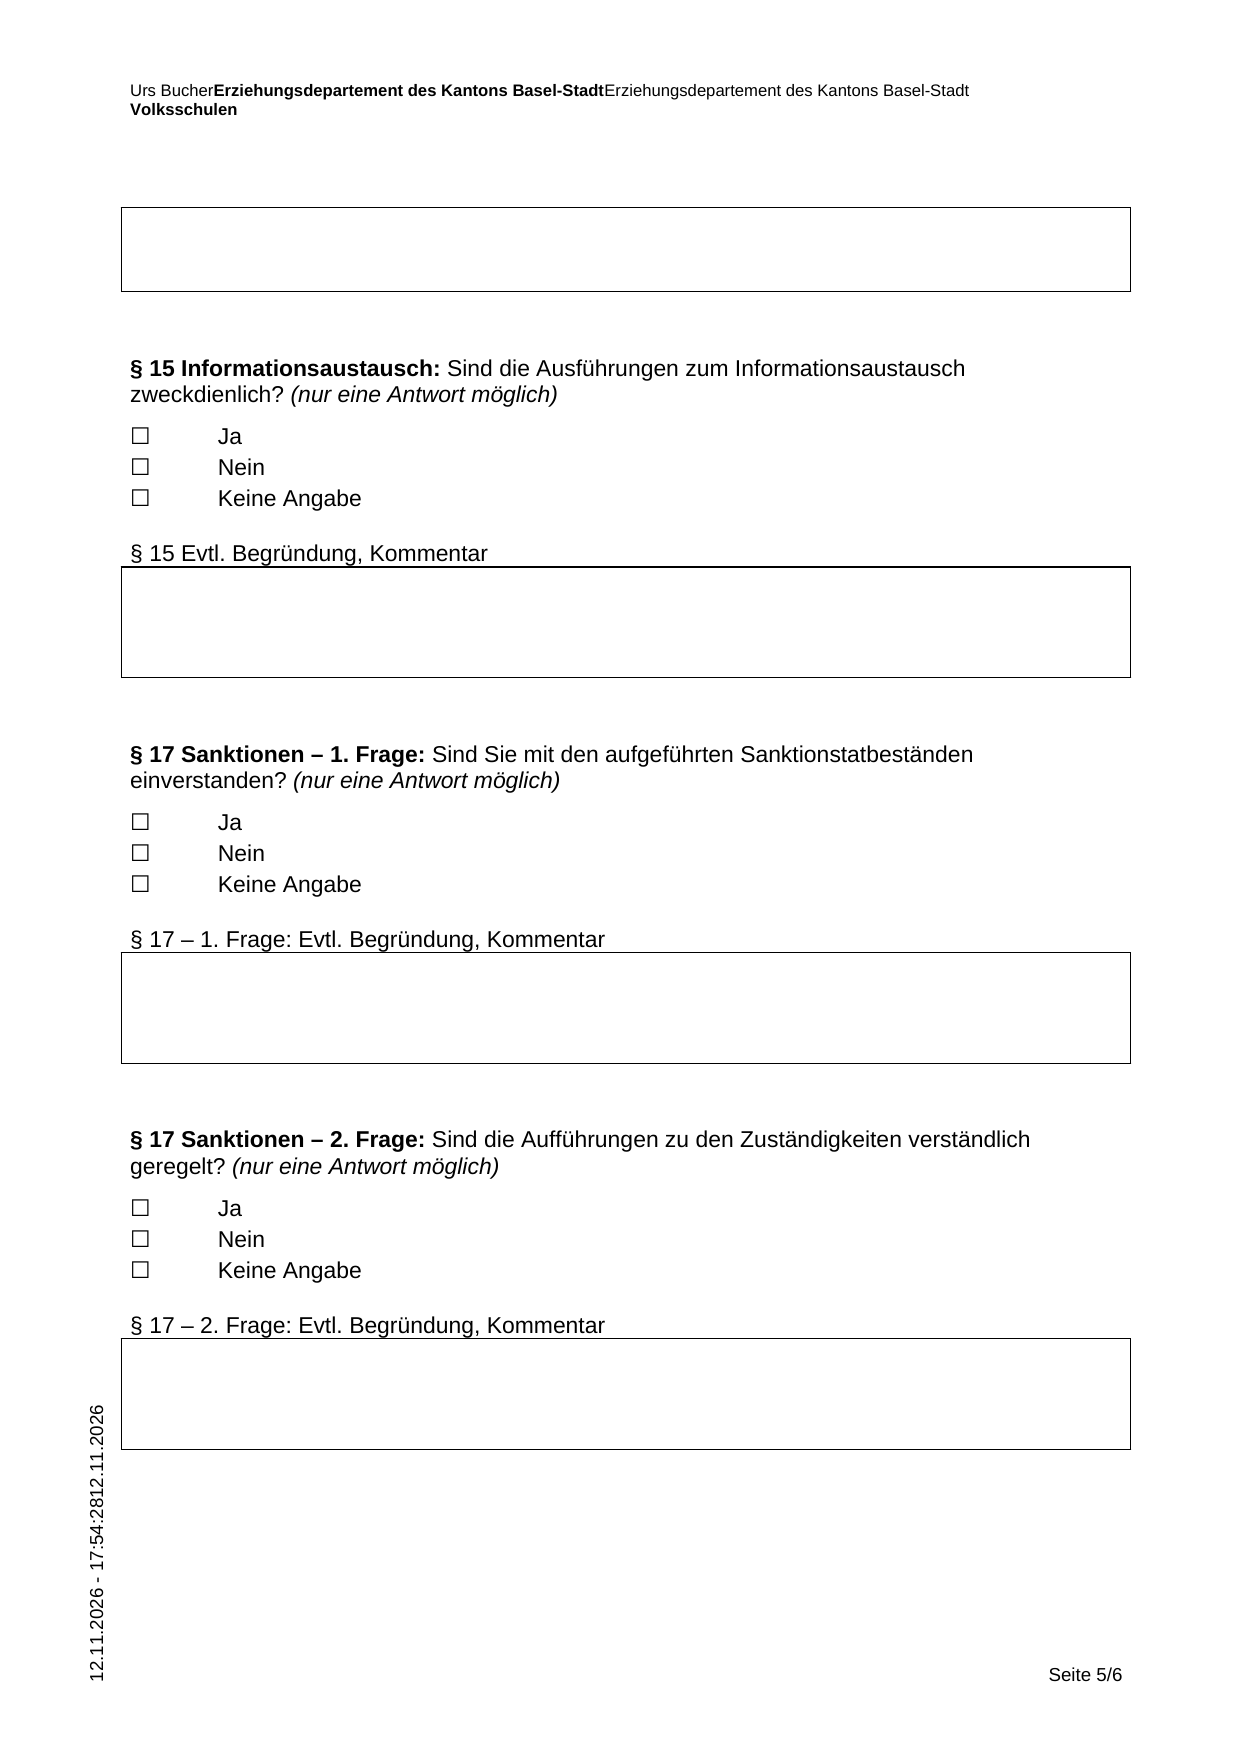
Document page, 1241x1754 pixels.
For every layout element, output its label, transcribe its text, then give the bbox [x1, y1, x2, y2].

text § 17 – 1. Frage: Evtl. Begründung, Kommentar [130, 926, 1122, 952]
text Keine Angabe [130, 1254, 1122, 1285]
text § 17 Sanktionen – 1. Frage: Sind Sie mit den aufgeführten Sanktionstatbeständen einverstanden? (nur eine Antwort möglich) [130, 741, 1122, 793]
text Ja [130, 1192, 1122, 1223]
text Keine Angabe [130, 868, 1122, 899]
text Nein [130, 451, 1122, 482]
text Ja [130, 420, 1122, 451]
text Nein [130, 1223, 1122, 1254]
text Keine Angabe [130, 482, 1122, 514]
text § 15 Informationsaustausch: Sind die Ausführungen zum Informationsaustausch zweckdienlich? (nur eine Antwort möglich) [130, 355, 1122, 407]
text § 17 – 2. Frage: Evtl. Begründung, Kommentar [130, 1312, 1122, 1338]
text Ja [130, 806, 1122, 837]
text § 17 Sanktionen – 2. Frage: Sind die Aufführungen zu den Zuständigkeiten verständlich geregelt? (nur eine Antwort möglich) [130, 1126, 1122, 1179]
text § 15 Evtl. Begründung, Kommentar [130, 540, 1122, 566]
text Nein [130, 837, 1122, 868]
